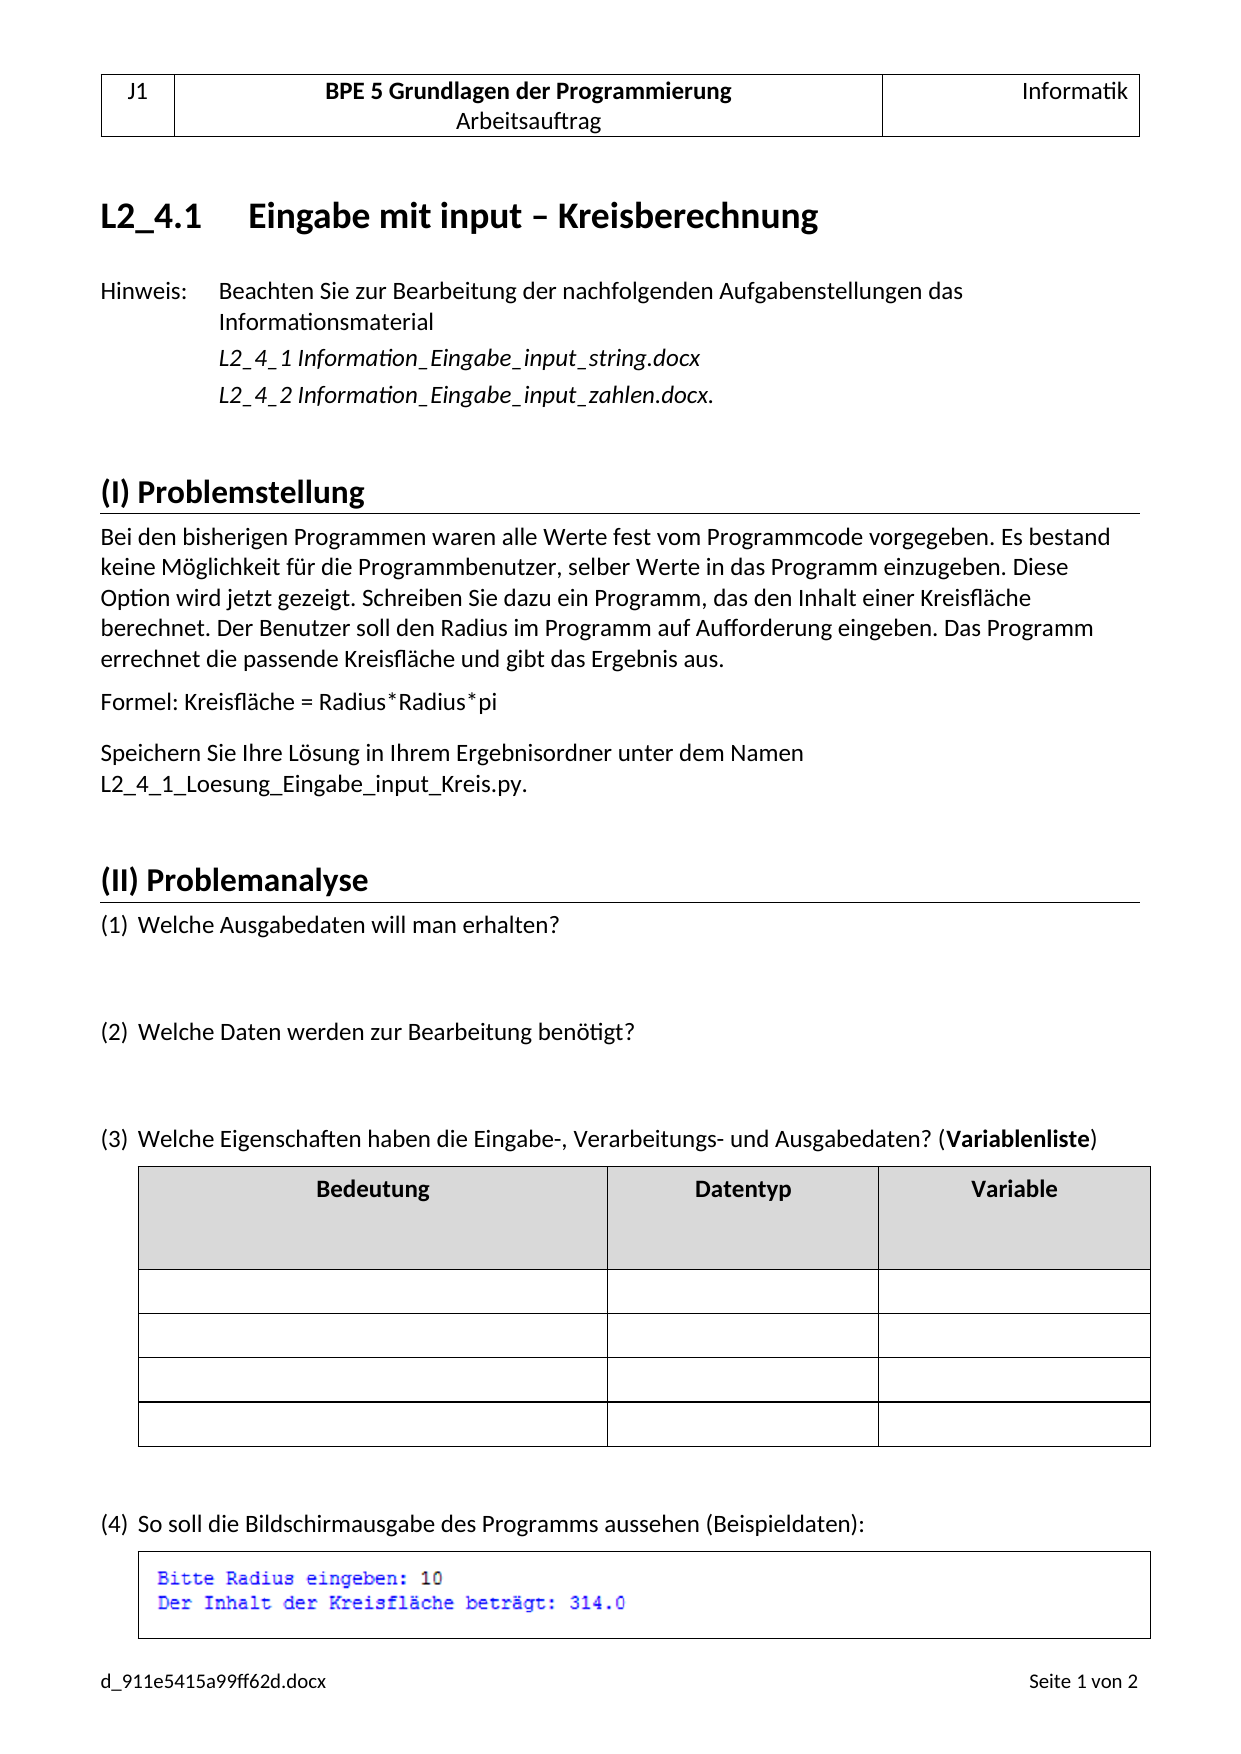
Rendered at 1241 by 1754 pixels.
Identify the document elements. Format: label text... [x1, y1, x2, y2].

table_cell [879, 1270, 1150, 1313]
table_cell [608, 1314, 878, 1357]
table_cell [608, 1270, 878, 1313]
list L2_4_2 Information_Eingabe_input_zahlen.docx. [218, 379, 1140, 410]
table_cell [608, 1403, 878, 1446]
text (II) Problemanalyse [100, 859, 1140, 902]
table_cell [608, 1358, 878, 1401]
table_cell [139, 1314, 607, 1357]
picture [149, 1558, 654, 1625]
text Formel: Kreisfläche = Radius*Radius*pi [100, 686, 1140, 716]
table_header Bedeutung [139, 1167, 607, 1269]
text Speichern Sie Ihre Lösung in Ihrem Ergebnisordner unter dem Namen L2_4_1_Loesung_Eingabe_input_Kreis.py. [100, 737, 1140, 798]
list L2_4_1 Information_Eingabe_input_string.docx [218, 342, 1140, 373]
table_cell [879, 1358, 1150, 1401]
subtitle L2_4.1 Eingabe mit input – Kreisberechnung [100, 192, 1140, 238]
table_header Variable [879, 1167, 1150, 1269]
table_header Datentyp [608, 1167, 878, 1269]
table_header [139, 1552, 1150, 1637]
list Welche Ausgabedaten will man erhalten? [100, 909, 1140, 940]
text (I) Problemstellung [100, 471, 1140, 513]
list So soll die Bildschirmausgabe des Programms aussehen (Beispieldaten): [100, 1508, 1140, 1538]
text Bei den bisherigen Programmen waren alle Werte fest vom Programmcode vorgegeben. Es bestand keine Möglichkeit für die Programmbenutzer, selber Werte in das Programm einzugeben. Diese Option wird jetzt gezeigt. Schreiben Sie dazu ein Programm, das den Inhalt einer Kreisfläche berechnet. Der Benutzer soll den Radius im Programm auf Aufforderung eingeben. Das Programm errechnet die passende Kreisfläche und gibt das Ergebnis aus. [100, 521, 1140, 673]
table_cell [139, 1358, 607, 1401]
list Welche Daten werden zur Bearbeitung benötigt? [100, 1016, 1140, 1047]
table_cell [139, 1270, 607, 1313]
list Hinweis: Beachten Sie zur Bearbeitung der nachfolgenden Aufgabenstellungen das Informationsmaterial [100, 275, 1140, 336]
table_cell [139, 1403, 607, 1446]
list Welche Eigenschaften haben die Eingabe-, Verarbeitungs- und Ausgabedaten? (Variablenliste) [100, 1123, 1140, 1153]
table_cell [879, 1314, 1150, 1357]
table_cell [879, 1403, 1150, 1446]
